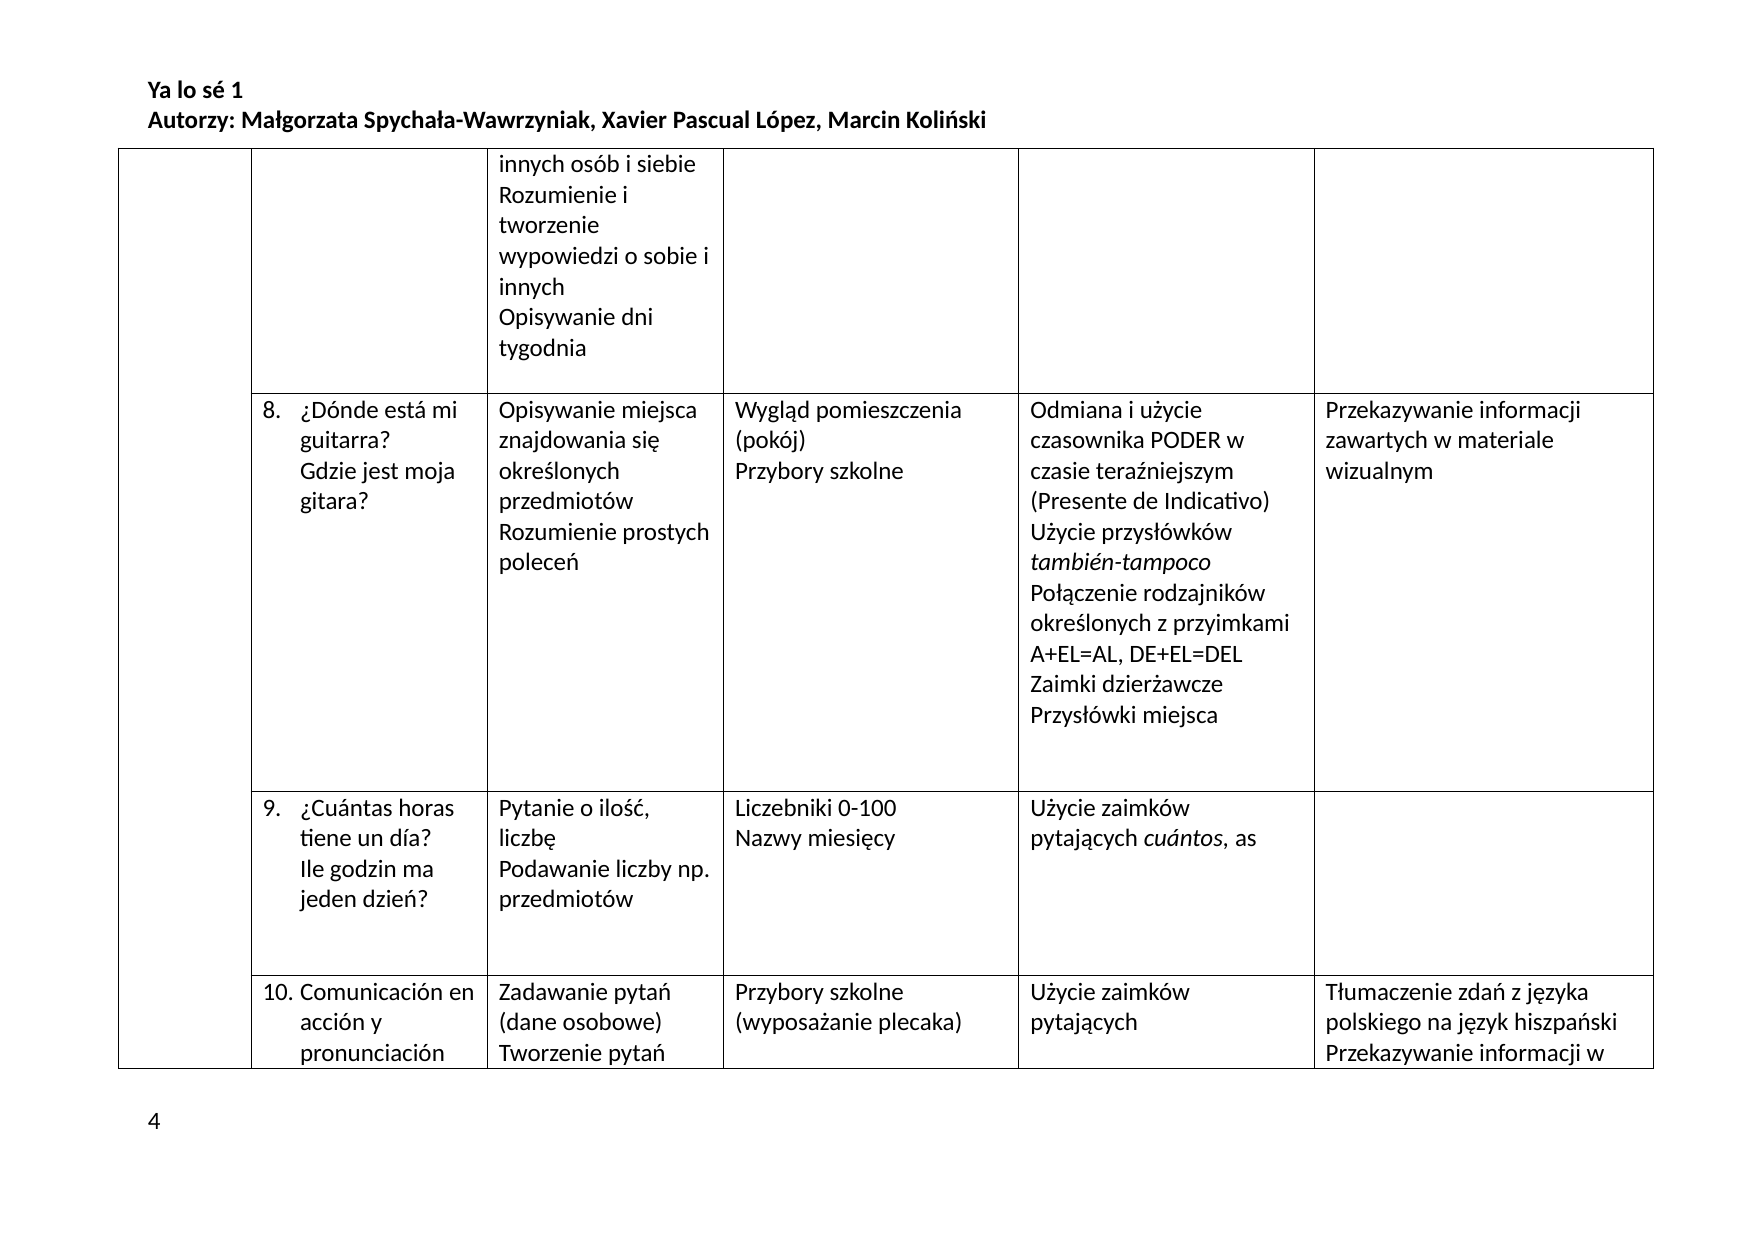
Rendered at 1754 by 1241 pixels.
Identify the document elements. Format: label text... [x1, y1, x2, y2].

table_cell Liczebniki 0-100 Nazwy miesięcy [724, 792, 1018, 975]
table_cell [488, 976, 723, 1067]
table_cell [252, 976, 487, 1067]
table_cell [252, 149, 487, 393]
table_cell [724, 149, 1018, 393]
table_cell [488, 149, 723, 393]
table_cell Wygląd pomieszczenia (pokój) Przybory szkolne [724, 394, 1018, 791]
table_cell Odmiana i użycie czasownika PODER w czasie teraźniejszym (Presente de Indicativo) Użycie przysłówków también-tampoco Połączenie rodzajników określonych z przyimkami A+EL=AL, DE+EL=DEL Zaimki dzierżawcze Przysłówki miejsca [1019, 394, 1314, 791]
table_cell ¿Dónde está mi guitarra? Gdzie jest moja gitara? [252, 394, 487, 791]
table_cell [1315, 976, 1653, 1067]
table_cell Opisywanie miejsca znajdowania się określonych przedmiotów Rozumienie prostych poleceń [488, 394, 723, 791]
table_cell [1019, 976, 1314, 1067]
table_cell Pytanie o ilość, liczbę Podawanie liczby np. przedmiotów [488, 792, 723, 975]
table_cell Użycie zaimków pytających cuántos, as [1019, 792, 1314, 975]
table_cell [1315, 149, 1653, 393]
table_cell ¿Cuántas horas tiene un día? Ile godzin ma jeden dzień? [252, 792, 487, 975]
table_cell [1019, 149, 1314, 393]
table_cell [1315, 792, 1653, 975]
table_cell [724, 976, 1018, 1067]
table_cell Przekazywanie informacji zawartych w materiale wizualnym [1315, 394, 1653, 791]
